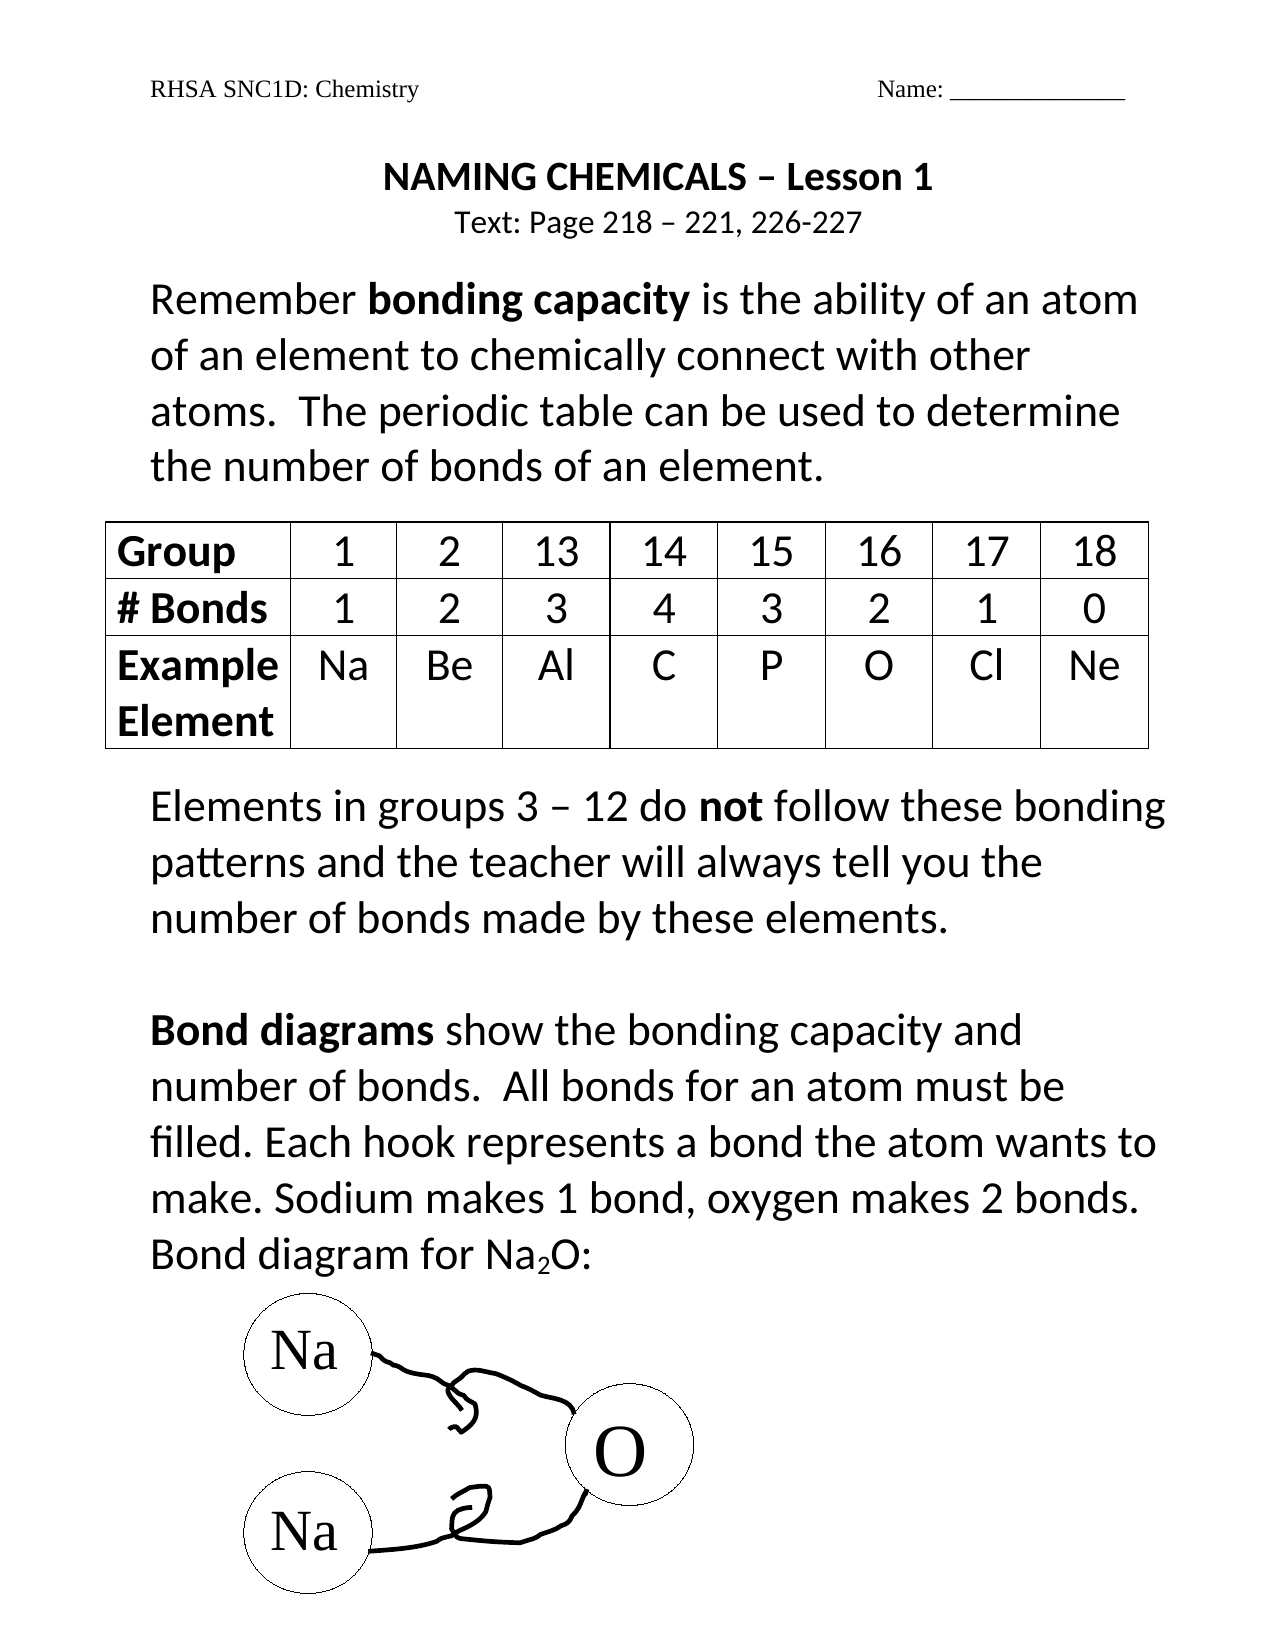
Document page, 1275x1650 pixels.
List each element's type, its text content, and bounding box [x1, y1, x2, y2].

table_header 14 [611, 523, 717, 578]
table_cell 1 [933, 579, 1040, 635]
table_cell P [718, 636, 825, 748]
text Text: Page 218 – 221, 226-227 [150, 201, 1167, 242]
table_cell O [826, 636, 932, 748]
table_cell 2 [397, 579, 502, 635]
table_cell Al [503, 636, 609, 748]
table_cell C [611, 636, 717, 748]
table_cell # Bonds [106, 579, 290, 635]
table_header 18 [1041, 523, 1148, 578]
text Elements in groups 3 – 12 do not follow these bonding patterns and the teacher will always tell you the number of bonds made by these elements. [150, 777, 1167, 945]
table_cell Na [291, 636, 396, 748]
table_cell Be [397, 636, 502, 748]
table_cell Ne [1041, 636, 1148, 748]
table_header 2 [397, 523, 502, 578]
table_header 1 [291, 523, 396, 578]
table_header 17 [933, 523, 1040, 578]
table_cell 4 [611, 579, 717, 635]
text Bond diagrams show the bonding capacity and number of bonds. All bonds for an atom must be filled. Each hook represents a bond the atom wants to make. Sodium makes 1 bond, oxygen makes 2 bonds. Bond diagram for Na2O: [150, 1001, 1167, 1281]
text NAMING CHEMICALS – Lesson 1 [150, 150, 1167, 201]
table_cell Example Element [106, 636, 290, 748]
table_cell 0 [1041, 579, 1148, 635]
table_cell 3 [718, 579, 825, 635]
table_cell 3 [503, 579, 609, 635]
table_header 15 [718, 523, 825, 578]
table_cell 1 [291, 579, 396, 635]
text Remember bonding capacity is the ability of an atom of an element to chemically connect with other atoms. The periodic table can be used to determine the number of bonds of an element. [150, 269, 1167, 493]
table_header 13 [503, 523, 609, 578]
table_header 16 [826, 523, 932, 578]
table_header Group [106, 523, 290, 578]
table_cell Cl [933, 636, 1040, 748]
table_cell 2 [826, 579, 932, 635]
